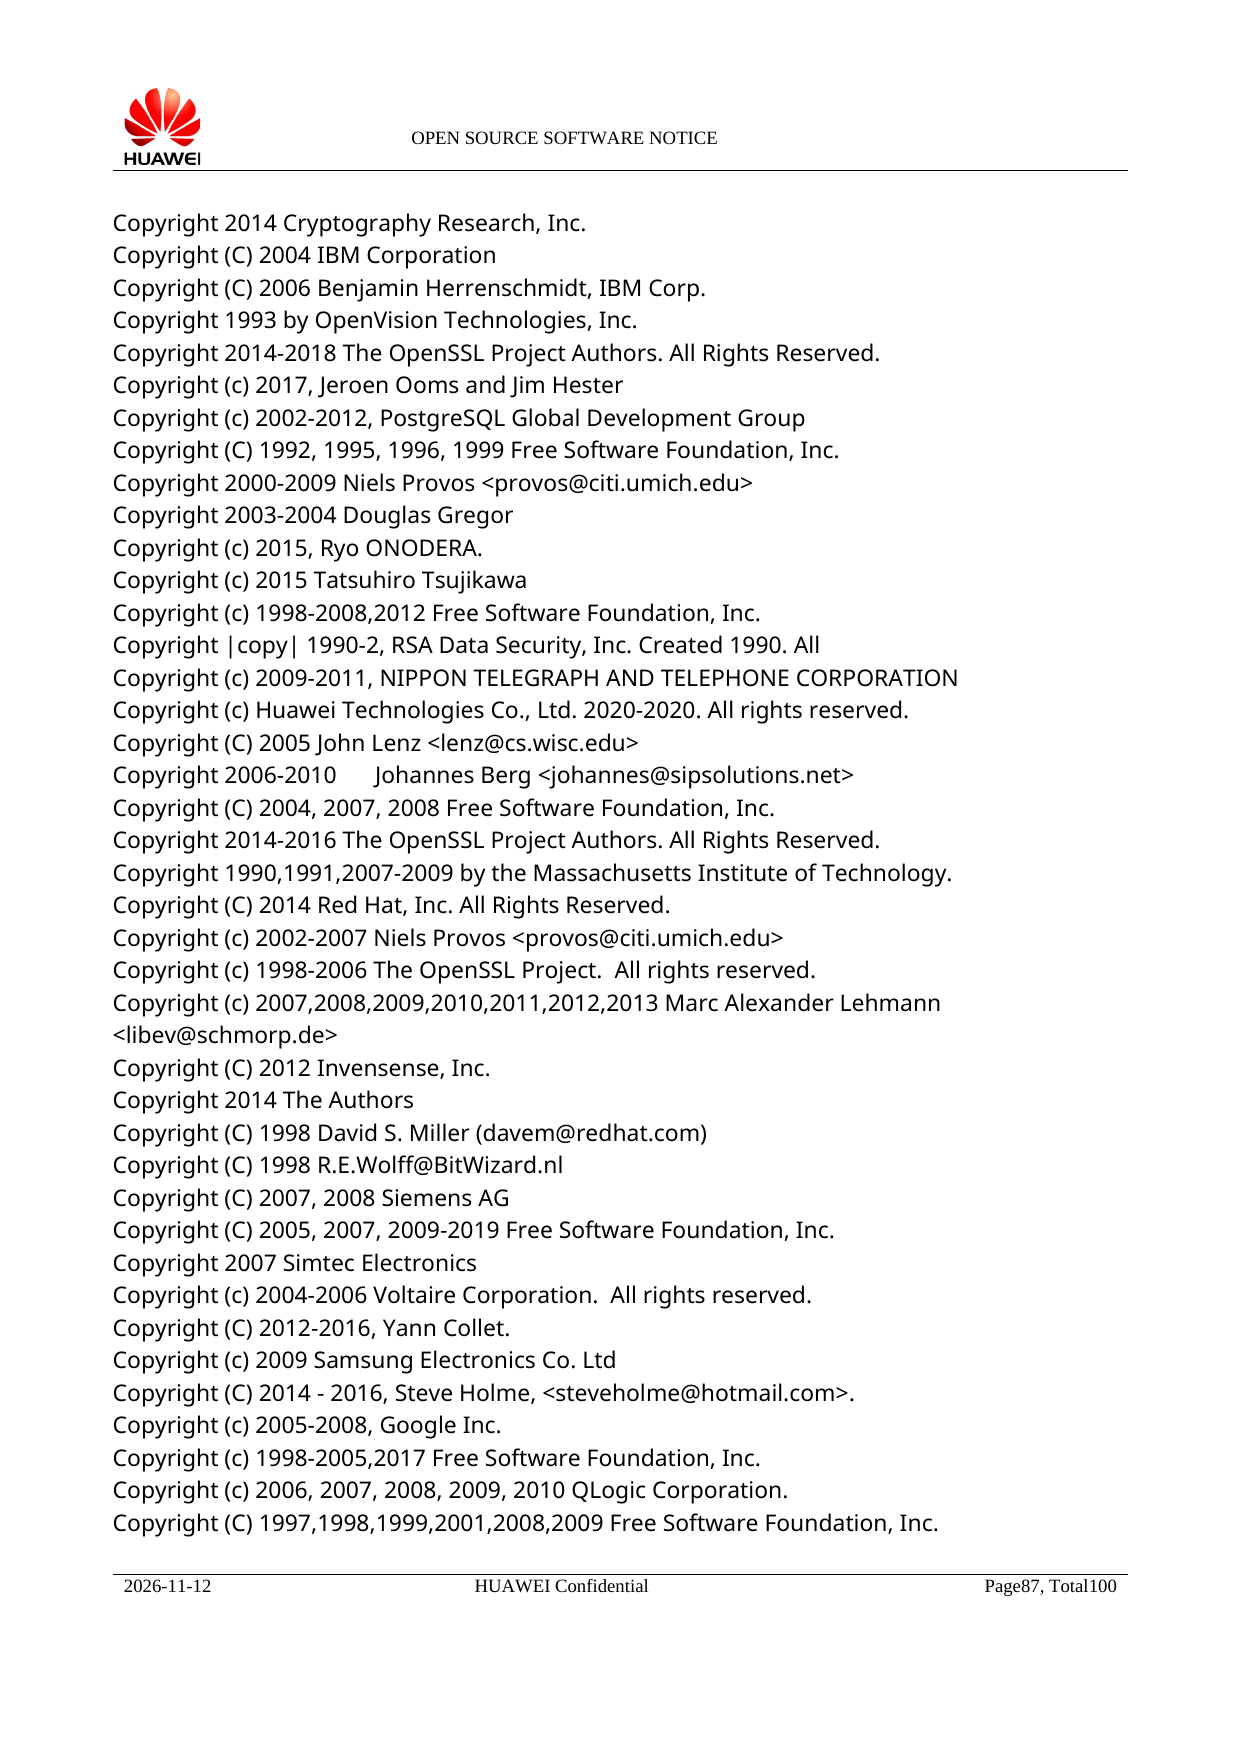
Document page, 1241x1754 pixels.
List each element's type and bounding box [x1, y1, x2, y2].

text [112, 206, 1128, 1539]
picture [124, 88, 201, 165]
